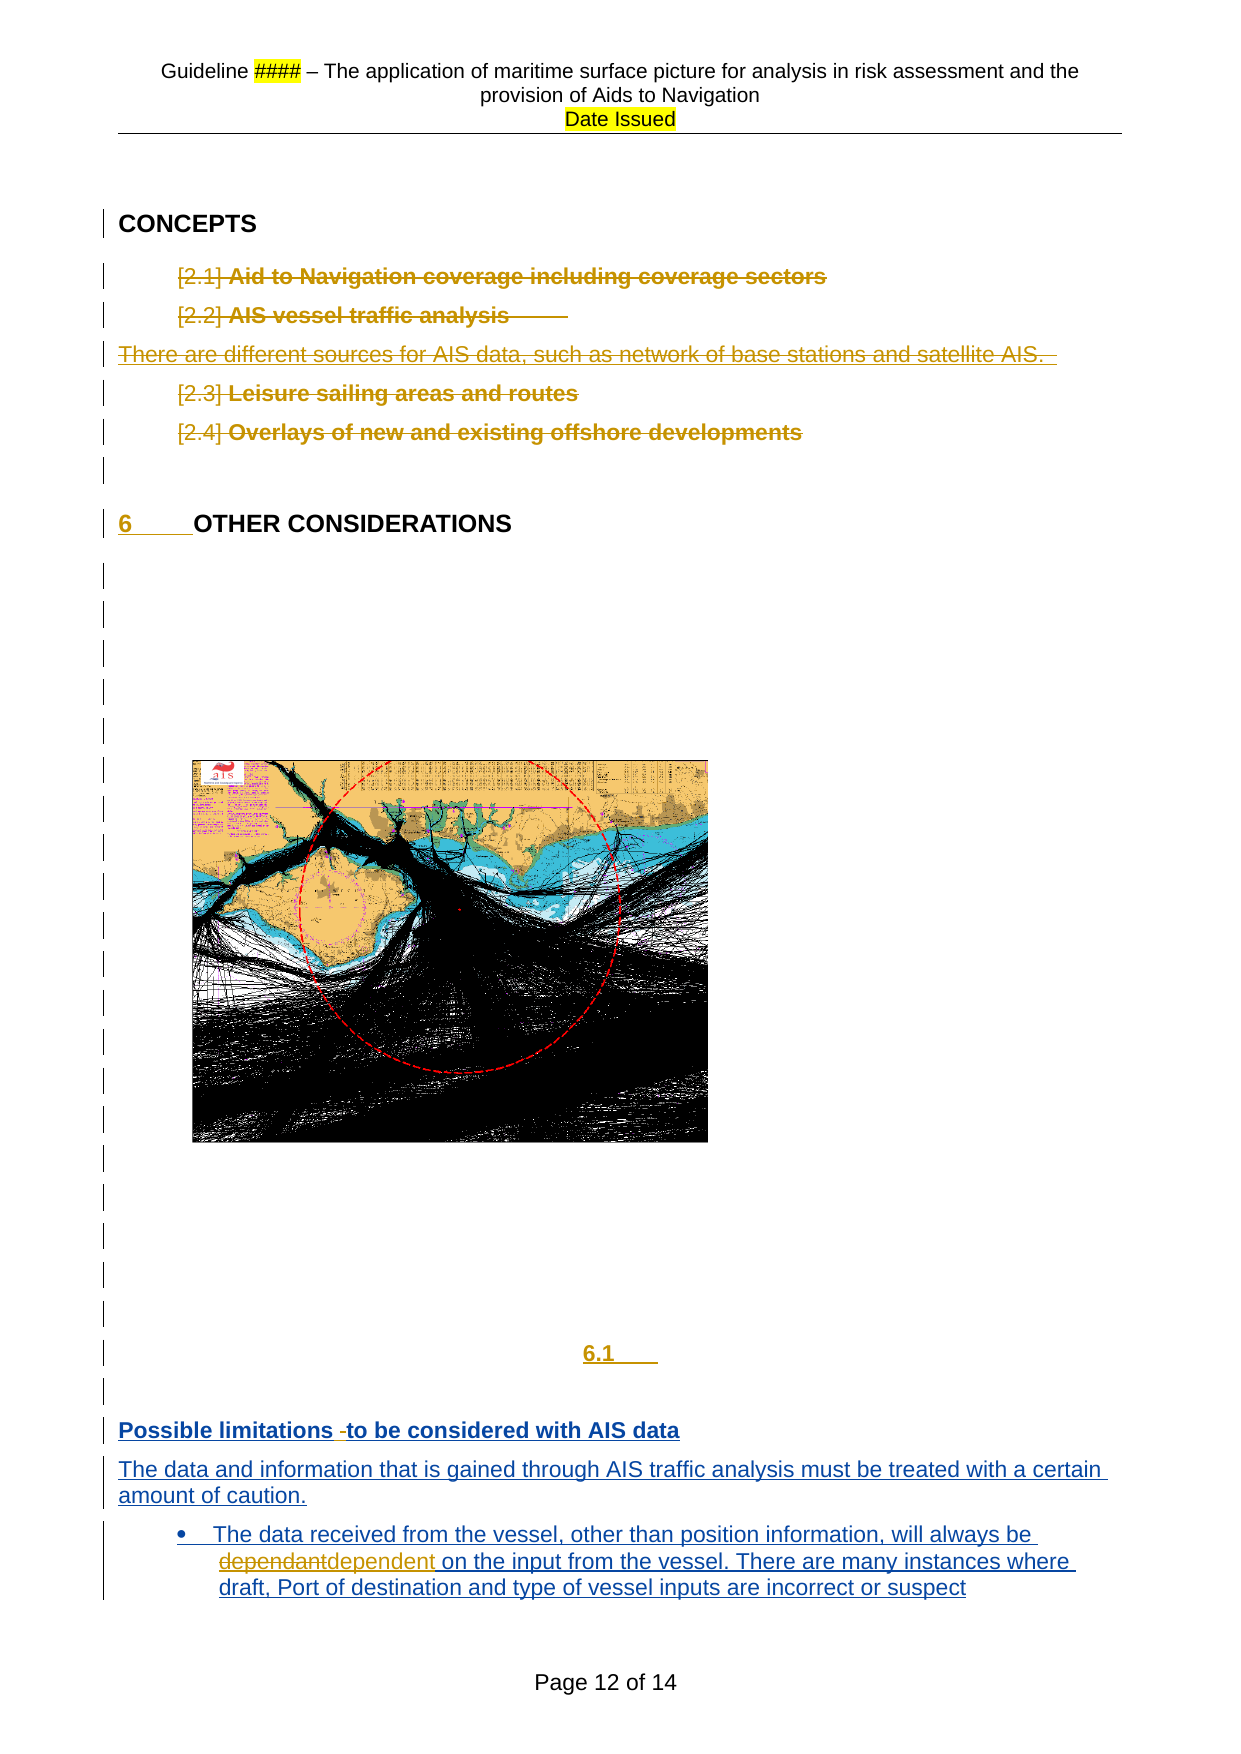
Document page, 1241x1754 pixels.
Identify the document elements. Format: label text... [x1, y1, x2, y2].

subtitle OTHER CONSIDERATIONS [118, 509, 1122, 537]
picture [192, 760, 708, 1143]
